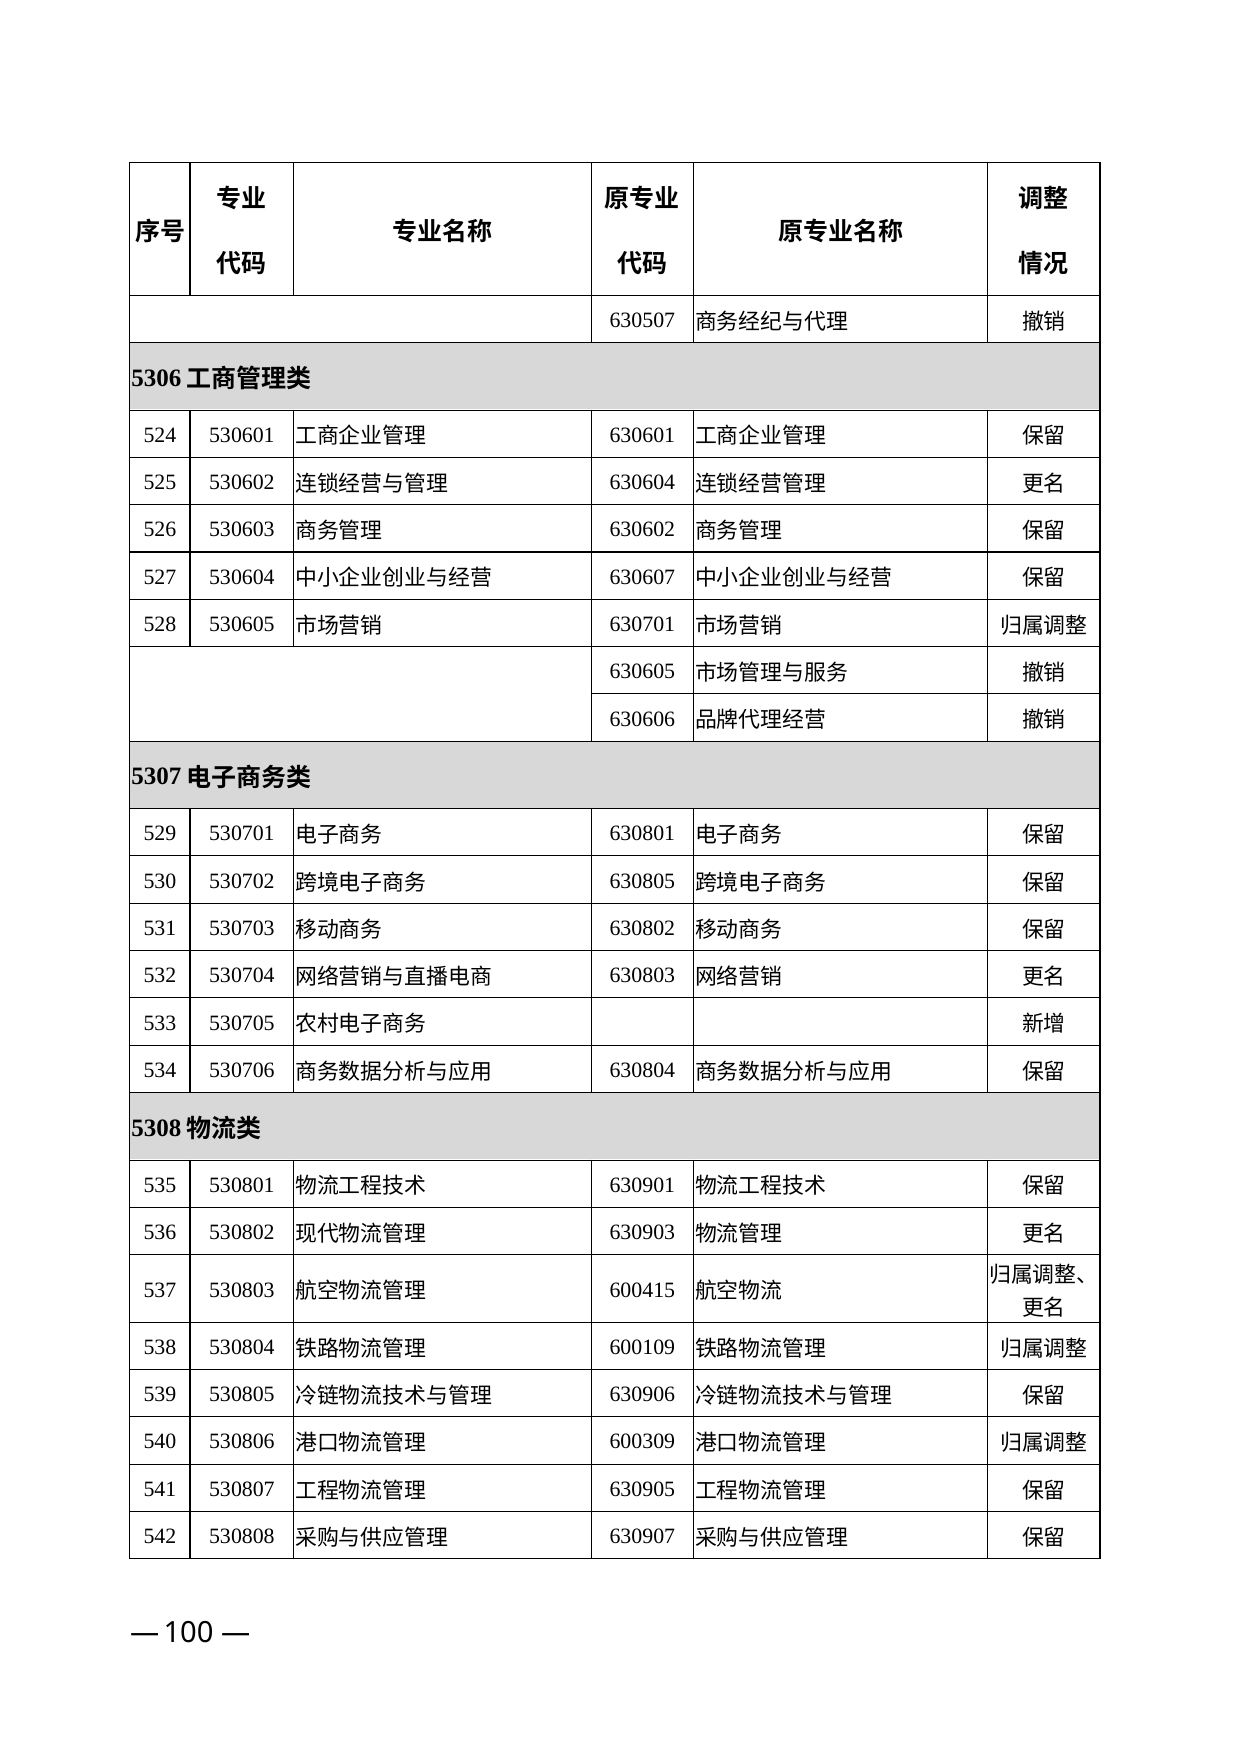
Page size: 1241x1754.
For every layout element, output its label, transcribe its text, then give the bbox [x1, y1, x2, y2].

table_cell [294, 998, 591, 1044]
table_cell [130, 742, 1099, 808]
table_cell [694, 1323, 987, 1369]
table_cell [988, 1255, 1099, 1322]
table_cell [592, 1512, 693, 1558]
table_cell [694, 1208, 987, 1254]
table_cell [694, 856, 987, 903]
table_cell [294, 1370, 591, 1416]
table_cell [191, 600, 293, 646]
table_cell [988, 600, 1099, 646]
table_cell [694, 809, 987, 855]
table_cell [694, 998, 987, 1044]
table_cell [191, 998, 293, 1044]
table_header 专业名称 [294, 163, 591, 294]
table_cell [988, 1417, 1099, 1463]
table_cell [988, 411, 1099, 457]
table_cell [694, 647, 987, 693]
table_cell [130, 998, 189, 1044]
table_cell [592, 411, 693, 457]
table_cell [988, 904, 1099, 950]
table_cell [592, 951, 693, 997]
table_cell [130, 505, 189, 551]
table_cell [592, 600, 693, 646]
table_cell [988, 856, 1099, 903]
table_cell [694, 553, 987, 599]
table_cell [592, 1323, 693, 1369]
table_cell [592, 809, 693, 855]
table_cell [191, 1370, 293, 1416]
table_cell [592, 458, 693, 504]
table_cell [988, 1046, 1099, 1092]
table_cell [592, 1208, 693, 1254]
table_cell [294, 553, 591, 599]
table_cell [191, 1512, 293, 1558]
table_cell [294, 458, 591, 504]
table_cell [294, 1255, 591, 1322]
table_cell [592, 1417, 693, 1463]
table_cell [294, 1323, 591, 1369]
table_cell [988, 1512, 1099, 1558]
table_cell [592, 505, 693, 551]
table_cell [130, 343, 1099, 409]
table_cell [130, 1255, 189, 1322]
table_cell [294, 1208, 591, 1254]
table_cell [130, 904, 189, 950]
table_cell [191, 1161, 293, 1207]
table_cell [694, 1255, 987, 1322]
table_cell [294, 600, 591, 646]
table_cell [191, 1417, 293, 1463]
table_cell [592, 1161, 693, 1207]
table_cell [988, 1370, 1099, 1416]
table_header 专业 代码 [191, 163, 293, 294]
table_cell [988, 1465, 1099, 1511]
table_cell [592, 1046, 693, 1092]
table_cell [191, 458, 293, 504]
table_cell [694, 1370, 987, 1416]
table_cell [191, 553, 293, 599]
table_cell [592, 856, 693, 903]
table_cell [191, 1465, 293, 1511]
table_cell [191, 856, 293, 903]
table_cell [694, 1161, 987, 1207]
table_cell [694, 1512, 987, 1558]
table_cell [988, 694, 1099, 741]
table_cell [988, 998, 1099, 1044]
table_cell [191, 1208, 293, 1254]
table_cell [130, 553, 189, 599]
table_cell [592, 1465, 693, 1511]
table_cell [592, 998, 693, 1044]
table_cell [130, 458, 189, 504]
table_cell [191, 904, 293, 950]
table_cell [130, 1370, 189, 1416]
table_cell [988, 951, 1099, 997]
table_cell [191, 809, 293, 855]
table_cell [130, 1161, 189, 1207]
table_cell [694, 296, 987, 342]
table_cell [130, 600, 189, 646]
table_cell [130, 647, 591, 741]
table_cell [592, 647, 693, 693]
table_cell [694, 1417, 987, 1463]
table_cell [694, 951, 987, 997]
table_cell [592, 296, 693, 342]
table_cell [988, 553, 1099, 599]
table_header 序号 [130, 163, 189, 294]
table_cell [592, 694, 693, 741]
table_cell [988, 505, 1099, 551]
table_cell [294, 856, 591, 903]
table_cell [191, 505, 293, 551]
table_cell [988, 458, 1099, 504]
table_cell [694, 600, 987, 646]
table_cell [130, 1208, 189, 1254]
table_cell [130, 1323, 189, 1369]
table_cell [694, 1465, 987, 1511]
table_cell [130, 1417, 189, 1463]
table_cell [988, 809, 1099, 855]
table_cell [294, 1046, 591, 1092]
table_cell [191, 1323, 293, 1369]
table_header 原专业名称 [694, 163, 987, 294]
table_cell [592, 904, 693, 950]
table_header 原专业 代码 [592, 163, 693, 294]
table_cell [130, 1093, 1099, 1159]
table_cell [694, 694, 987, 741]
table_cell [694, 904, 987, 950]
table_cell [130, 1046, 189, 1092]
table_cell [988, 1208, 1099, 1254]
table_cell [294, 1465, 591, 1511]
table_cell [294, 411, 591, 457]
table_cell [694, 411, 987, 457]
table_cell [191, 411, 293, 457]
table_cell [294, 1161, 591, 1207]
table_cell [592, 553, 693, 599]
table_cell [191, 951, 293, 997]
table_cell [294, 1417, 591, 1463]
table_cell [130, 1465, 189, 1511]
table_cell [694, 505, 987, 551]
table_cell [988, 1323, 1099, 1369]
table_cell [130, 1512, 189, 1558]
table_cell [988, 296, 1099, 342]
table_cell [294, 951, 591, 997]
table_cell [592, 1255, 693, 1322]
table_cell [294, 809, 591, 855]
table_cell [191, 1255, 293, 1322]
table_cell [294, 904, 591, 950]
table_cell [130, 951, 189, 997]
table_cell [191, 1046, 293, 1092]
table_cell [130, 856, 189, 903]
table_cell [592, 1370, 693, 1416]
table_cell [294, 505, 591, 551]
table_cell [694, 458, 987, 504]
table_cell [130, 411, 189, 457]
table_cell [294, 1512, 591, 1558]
table_header 调整 情况 [988, 163, 1099, 294]
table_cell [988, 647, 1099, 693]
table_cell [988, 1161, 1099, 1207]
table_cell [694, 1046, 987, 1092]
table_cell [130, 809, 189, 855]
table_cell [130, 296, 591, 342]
